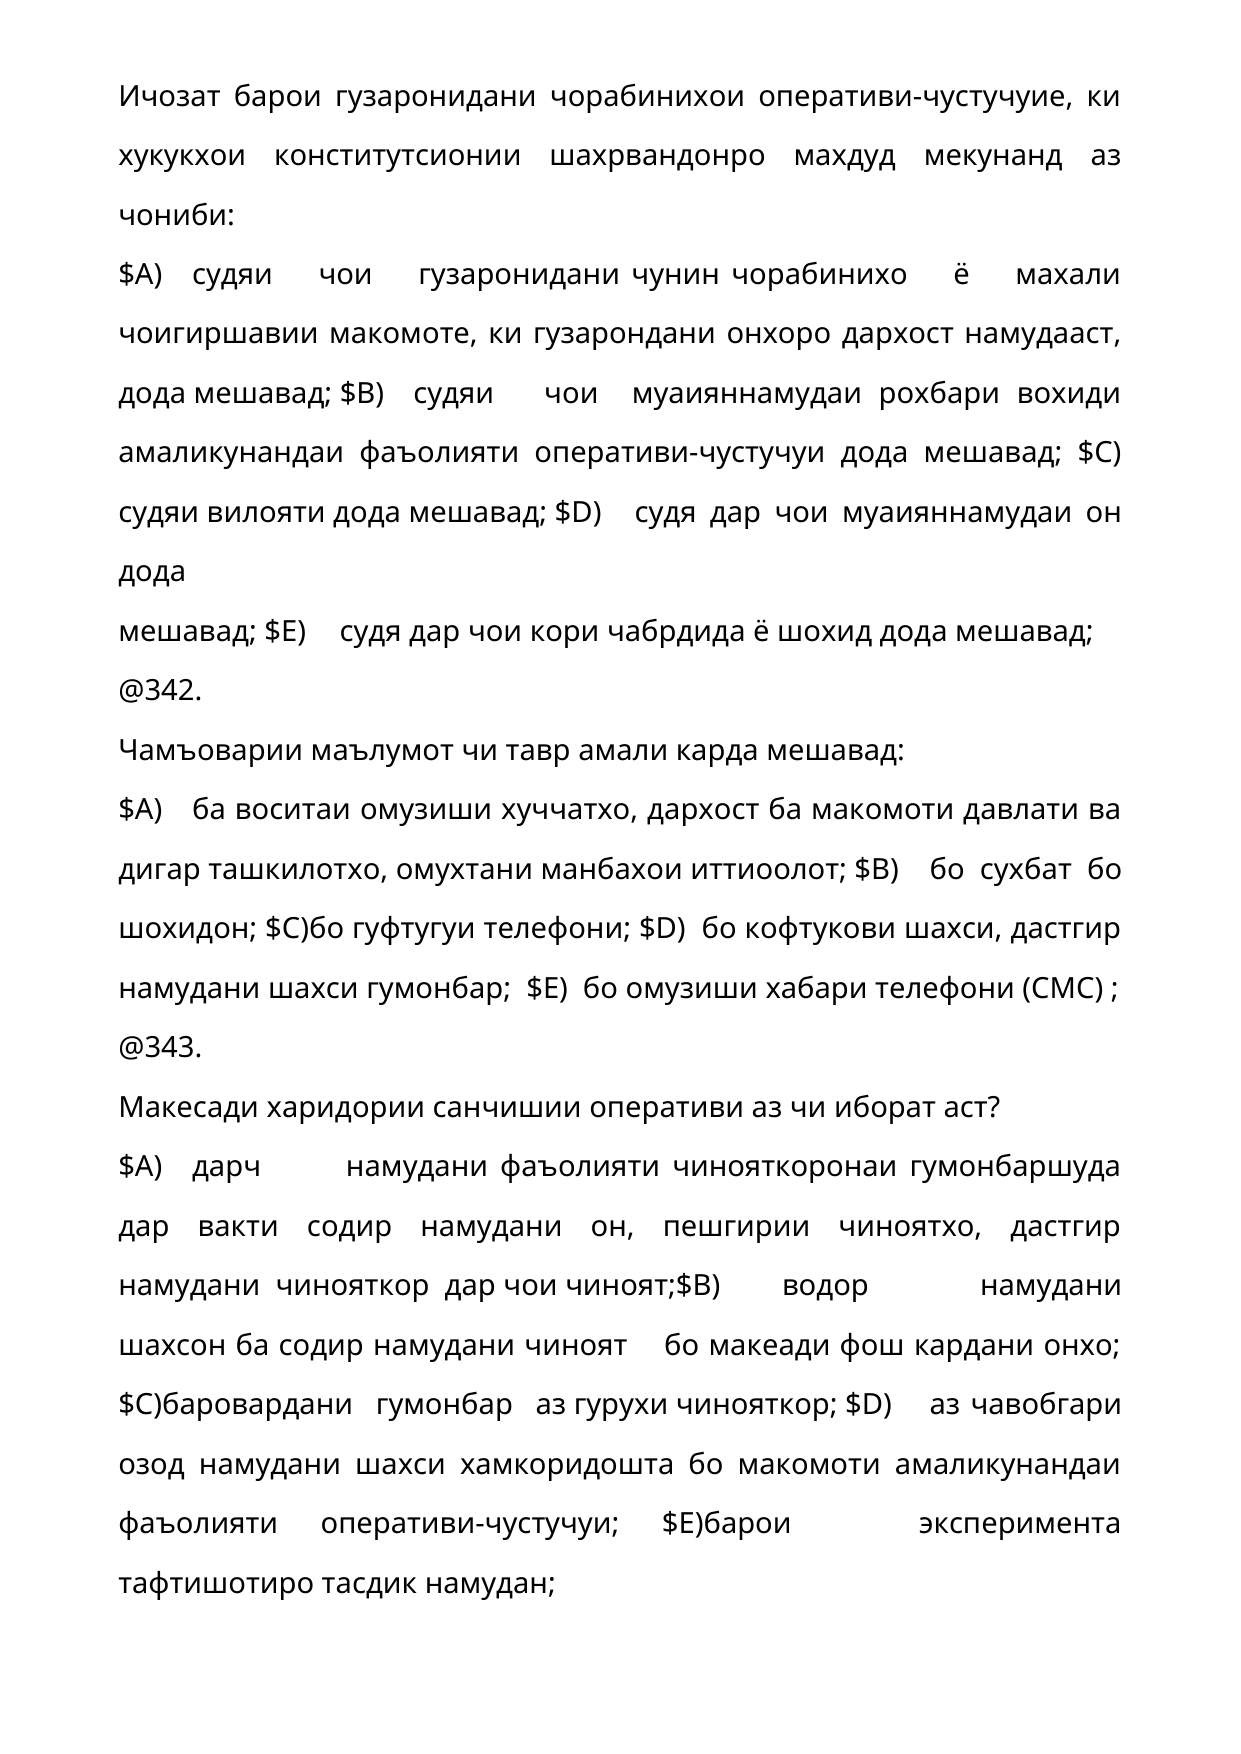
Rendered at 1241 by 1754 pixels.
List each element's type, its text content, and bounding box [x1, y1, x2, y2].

text мешавад; $Е) судя дар чои кори чабрдида ё шохид дода мешавад; [118, 610, 1122, 650]
text $A) судяи чои гузаронидани чунин чорабинихо ё махали чоигиршавии макомоте, ки гузарондани онхоро дархост намудааст, дода мешавад; $B) судяи чои муаияннамудаи рохбари вохиди амаликунандаи фаъолияти оперативи-чустучуи дода мешавад; $C) судяи вилояти дода мешавад; $D) судя дар чои муаияннамудаи он дода [118, 253, 1122, 590]
text Макесади харидории санчишии оперативи аз чи иборат аст? [118, 1086, 1122, 1126]
text @343. [118, 1027, 1122, 1066]
text Ичозат барои гузаронидани чорабинихои оперативи-чустучуие, ки хукукхои конститутсионии шахрвандонро махдуд мекунанд аз чониби: [118, 75, 1122, 233]
text @342. [118, 670, 1122, 709]
text $A) ба воситаи омузиши хуччатхо, дархост ба макомоти давлати ва дигар ташкилотхо, омухтани манбахои иттиоолот; $B) бо сухбат бо шохидон; $C)бо гуфтугуи телефони; $D) бо кофтукови шахси, дастгир намудани шахси гумонбар; $Е) бо омузиши хабари телефони (CMC) ; [118, 789, 1122, 1007]
text Чамъоварии маълумот чи тавр амали карда мешавад: [118, 729, 1122, 769]
text $A) дарч намудани фаъолияти чинояткоронаи гумонбаршуда дар вакти содир намудани он, пешгирии чиноятхо, дастгир намудани чинояткор дар чои чиноят;$B) водор намудани шахсон ба содир намудани чиноят бо макеади фош кардани онхо; $C)баровардани гумонбар аз гурухи чинояткор; $D) аз чавобгари озод намудани шахси хамкоридошта бо макомоти амаликунандаи фаъолияти оперативи-чустучуи; $Е)барои эксперимента тафтишотиро тасдик намудан; [118, 1146, 1122, 1602]
